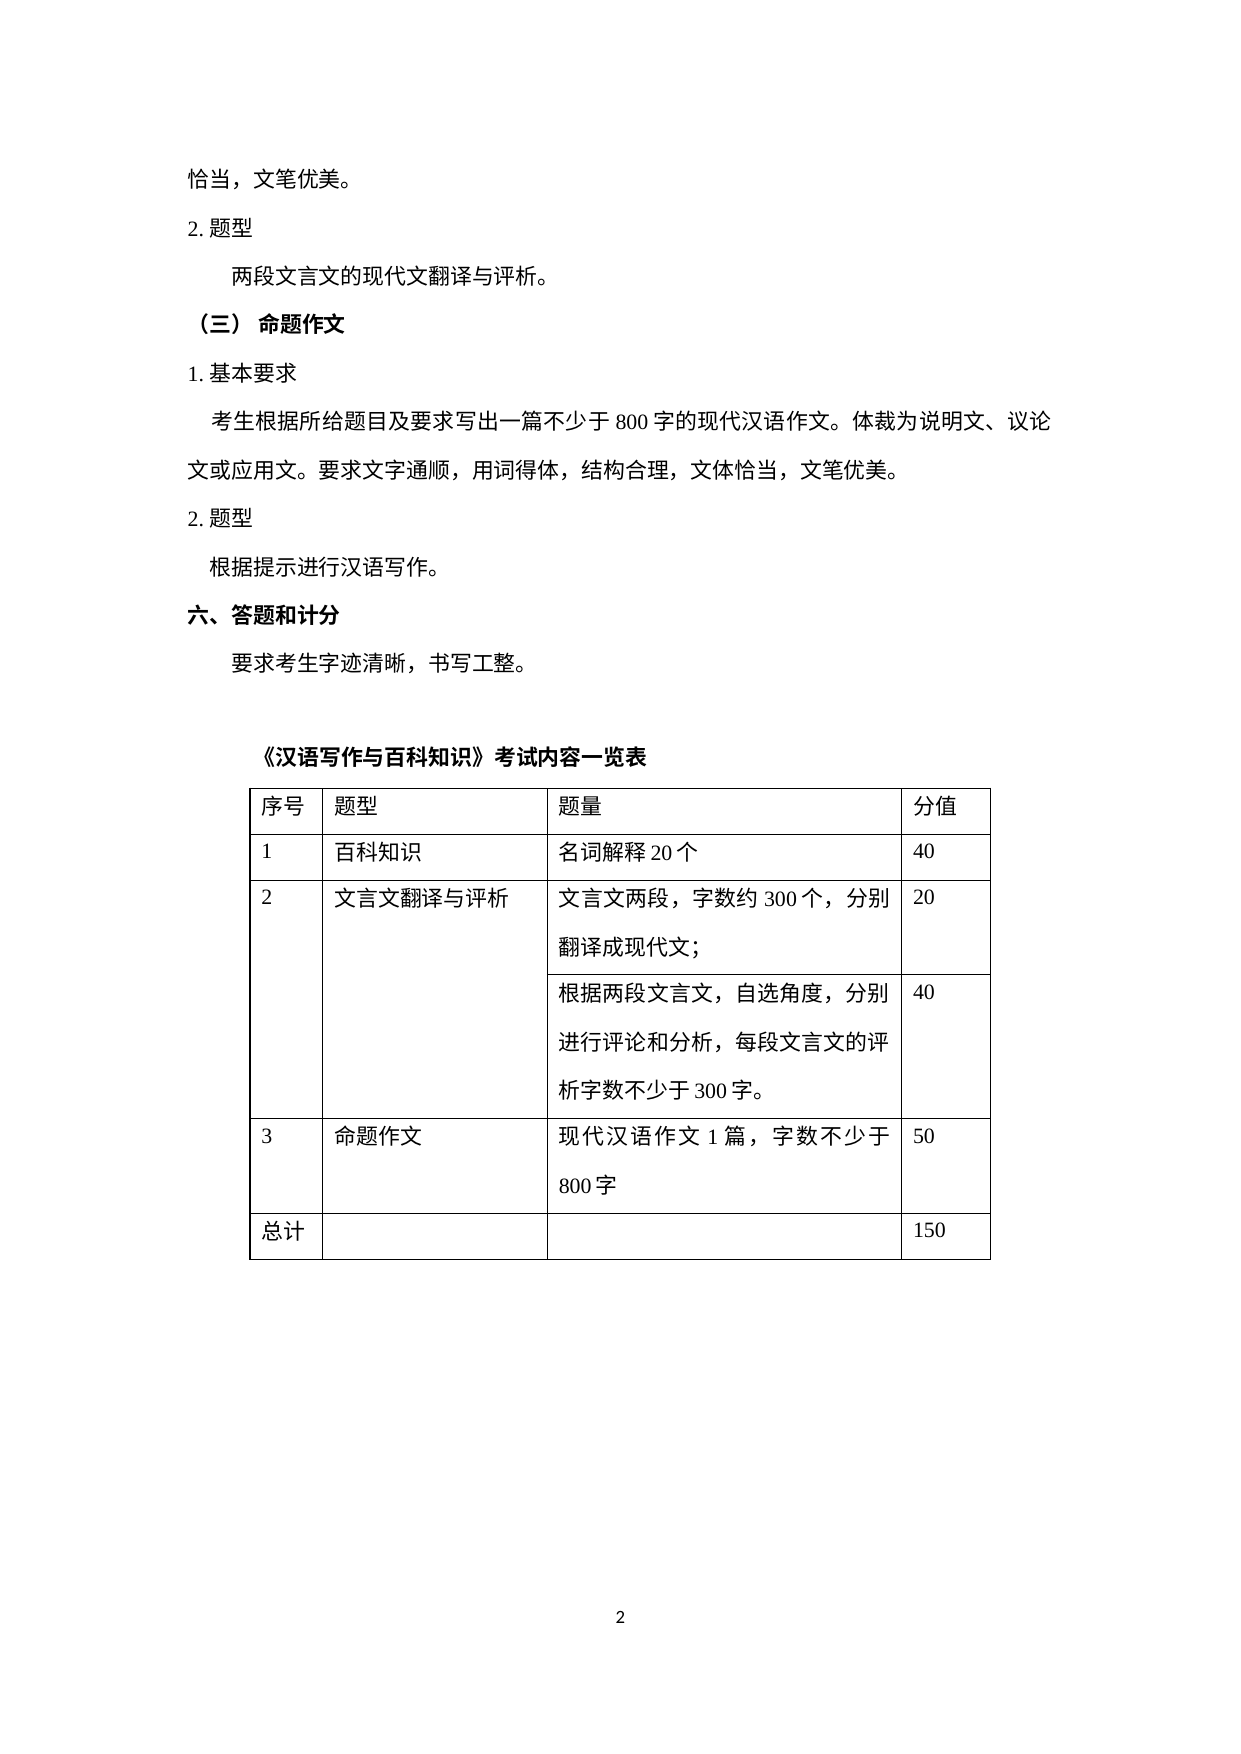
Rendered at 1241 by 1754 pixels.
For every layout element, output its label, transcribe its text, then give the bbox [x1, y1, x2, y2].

table_header 题型 [323, 789, 547, 833]
table_cell 根据两段文言文，自选角度，分别进行评论和分析，每段文言文的评析字数不少于300字。 [548, 975, 901, 1118]
text 《汉语写作与百科知识》考试内容一览表 [187, 739, 1053, 772]
table_cell 1 [251, 835, 322, 879]
table_cell 20 [902, 881, 990, 974]
text 两段文言文的现代文翻译与评析。 [187, 259, 1053, 291]
text 根据提示进行汉语写作。 [187, 549, 1053, 582]
table_cell 现代汉语作文1篇，字数不少于800字 [548, 1119, 901, 1213]
table_cell 40 [902, 975, 990, 1118]
table_header 题量 [548, 789, 901, 833]
table_cell 2 [251, 881, 322, 1118]
table_cell 3 [251, 1119, 322, 1213]
table_cell [323, 1214, 547, 1259]
text 1. 基本要求 [187, 355, 1053, 388]
text 要求考生字迹清晰，书写工整。 [187, 646, 1053, 678]
table_cell 文言文翻译与评析 [323, 881, 547, 1118]
text 考生根据所给题目及要求写出一篇不少于800字的现代汉语作文。体裁为说明文、议论文或应用文。要求文字通顺，用词得体，结构合理，文体恰当，文笔优美。 [187, 404, 1053, 485]
table_cell 总计 [251, 1214, 322, 1259]
text 2. 题型 [187, 501, 1053, 533]
table_cell 150 [902, 1214, 990, 1259]
text 2. 题型 [187, 210, 1053, 243]
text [187, 162, 1053, 194]
text （三） 命题作文 [187, 307, 1053, 339]
table_header 分值 [902, 789, 990, 833]
table_cell 命题作文 [323, 1119, 547, 1213]
table_cell 40 [902, 835, 990, 879]
table_cell [548, 1214, 901, 1259]
table_cell 文言文两段，字数约300个，分别翻译成现代文； [548, 881, 901, 974]
text 六、答题和计分 [187, 597, 1053, 630]
table_header 序号 [251, 789, 322, 833]
table_cell 百科知识 [323, 835, 547, 879]
table_cell 名词解释20个 [548, 835, 901, 879]
table_cell 50 [902, 1119, 990, 1213]
